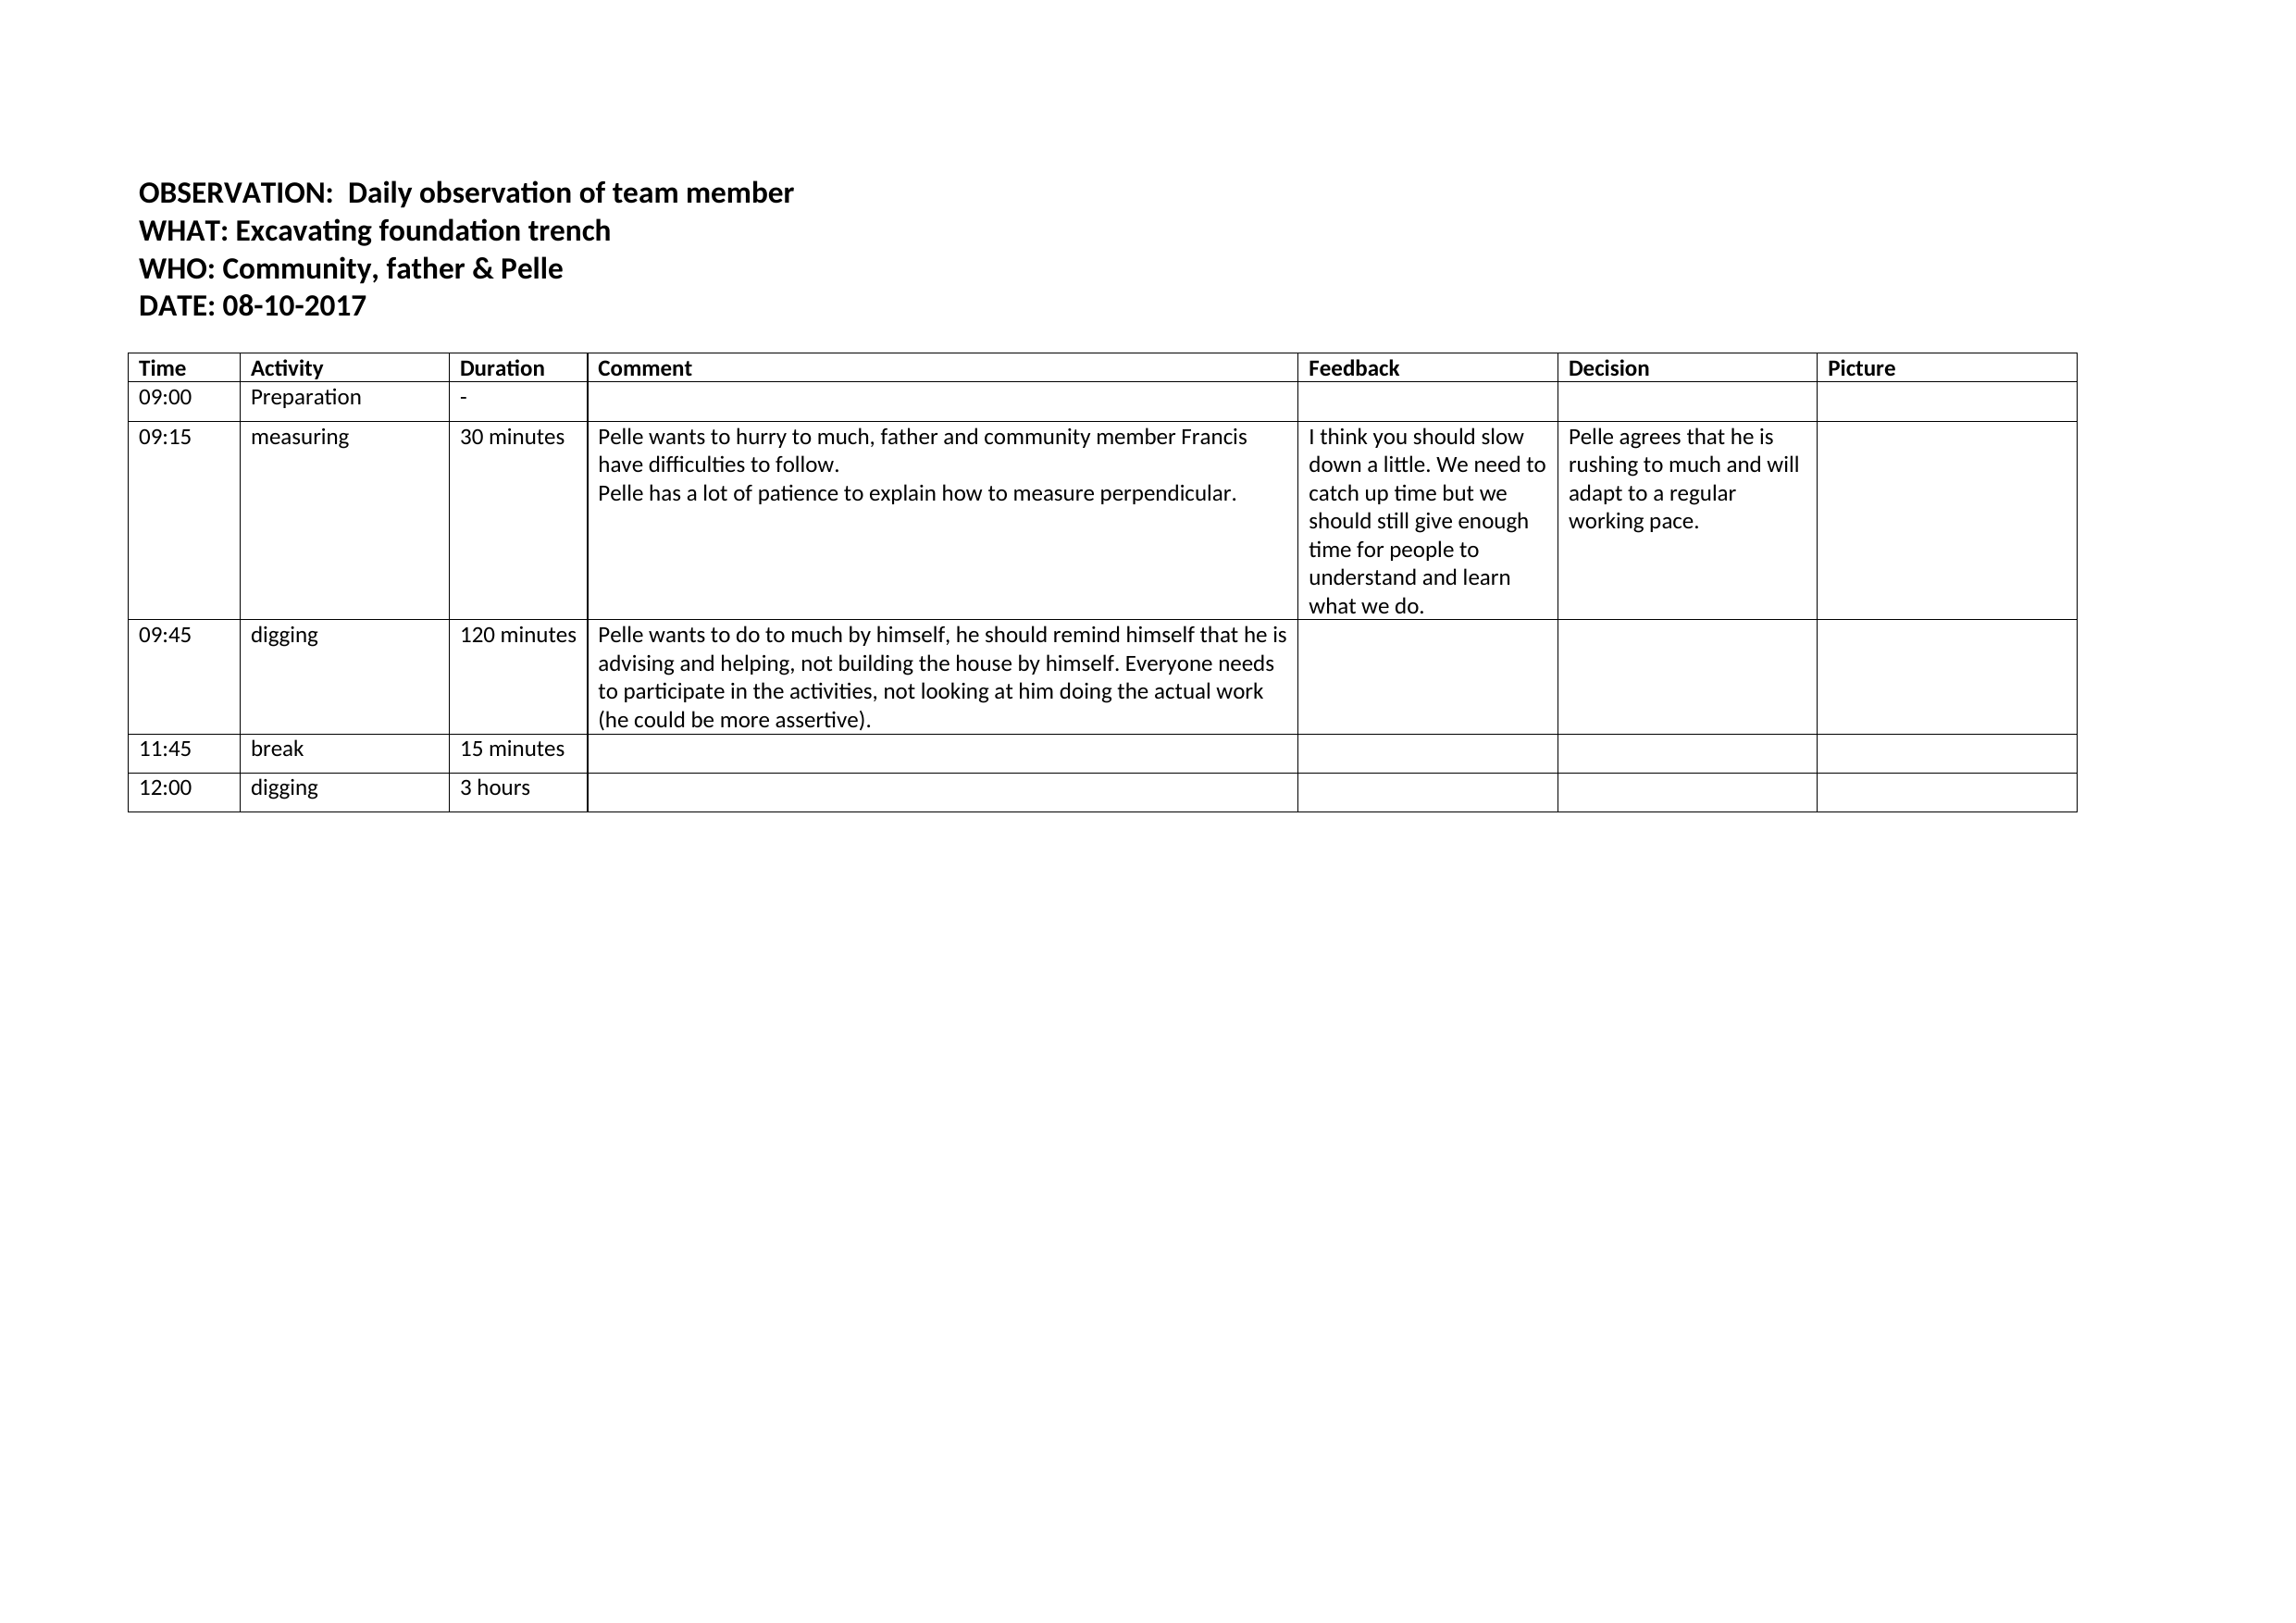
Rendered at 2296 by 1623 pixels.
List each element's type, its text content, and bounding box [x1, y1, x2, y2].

table_cell [1818, 774, 2077, 812]
table_header Comment [589, 353, 1297, 381]
table_cell [1818, 422, 2077, 619]
table_cell - [450, 382, 587, 420]
table_header Activity [241, 353, 449, 381]
table_cell [1558, 735, 1817, 772]
table_cell [589, 735, 1297, 772]
table_header Duration [450, 353, 587, 381]
table_cell [1818, 382, 2077, 420]
table_cell digging [241, 620, 449, 733]
table_cell [1818, 735, 2077, 772]
table_cell Preparation [241, 382, 449, 420]
table_cell [589, 774, 1297, 812]
table_cell 11:45 [129, 735, 240, 772]
text WHAT: Excavating foundation trench [139, 211, 2156, 249]
table_cell [1558, 620, 1817, 733]
table_cell Pelle agrees that he is rushing to much and will adapt to a regular working pace. [1558, 422, 1817, 619]
table_cell Pelle wants to do to much by himself, he should remind himself that he is advising and helping, not building the house by himself. Everyone needs to participate in the activities, not looking at him doing the actual work (he could be more assertive). [589, 620, 1297, 733]
table_cell 30 minutes [450, 422, 587, 619]
table_cell digging [241, 774, 449, 812]
text DATE: 08-10-2017 [139, 286, 2156, 324]
text OBSERVATION: Daily observation of team member [139, 173, 2156, 211]
table_cell [1558, 382, 1817, 420]
table_cell [1558, 774, 1817, 812]
table_cell 15 minutes [450, 735, 587, 772]
table_cell [1298, 735, 1558, 772]
table_cell 3 hours [450, 774, 587, 812]
table_header Time [129, 353, 240, 381]
table_cell [1298, 774, 1558, 812]
table_cell 09:45 [129, 620, 240, 733]
table_cell 120 minutes [450, 620, 587, 733]
table_cell [1298, 382, 1558, 420]
table_cell 12:00 [129, 774, 240, 812]
table_cell measuring [241, 422, 449, 619]
table_cell [1298, 620, 1558, 733]
table_header Feedback [1298, 353, 1558, 381]
table_header Decision [1558, 353, 1817, 381]
table_cell break [241, 735, 449, 772]
table_cell [1818, 620, 2077, 733]
table_cell I think you should slow down a little. We need to catch up time but we should still give enough time for people to understand and learn what we do. [1298, 422, 1558, 619]
table_cell [589, 382, 1297, 420]
table_cell 09:15 [129, 422, 240, 619]
table_header Picture [1818, 353, 2077, 381]
table_cell 09:00 [129, 382, 240, 420]
table_cell Pelle wants to hurry to much, father and community member Francis have difficulties to follow. Pelle has a lot of patience to explain how to measure perpendicular. [589, 422, 1297, 619]
text WHO: Community, father & Pelle [139, 249, 2156, 286]
